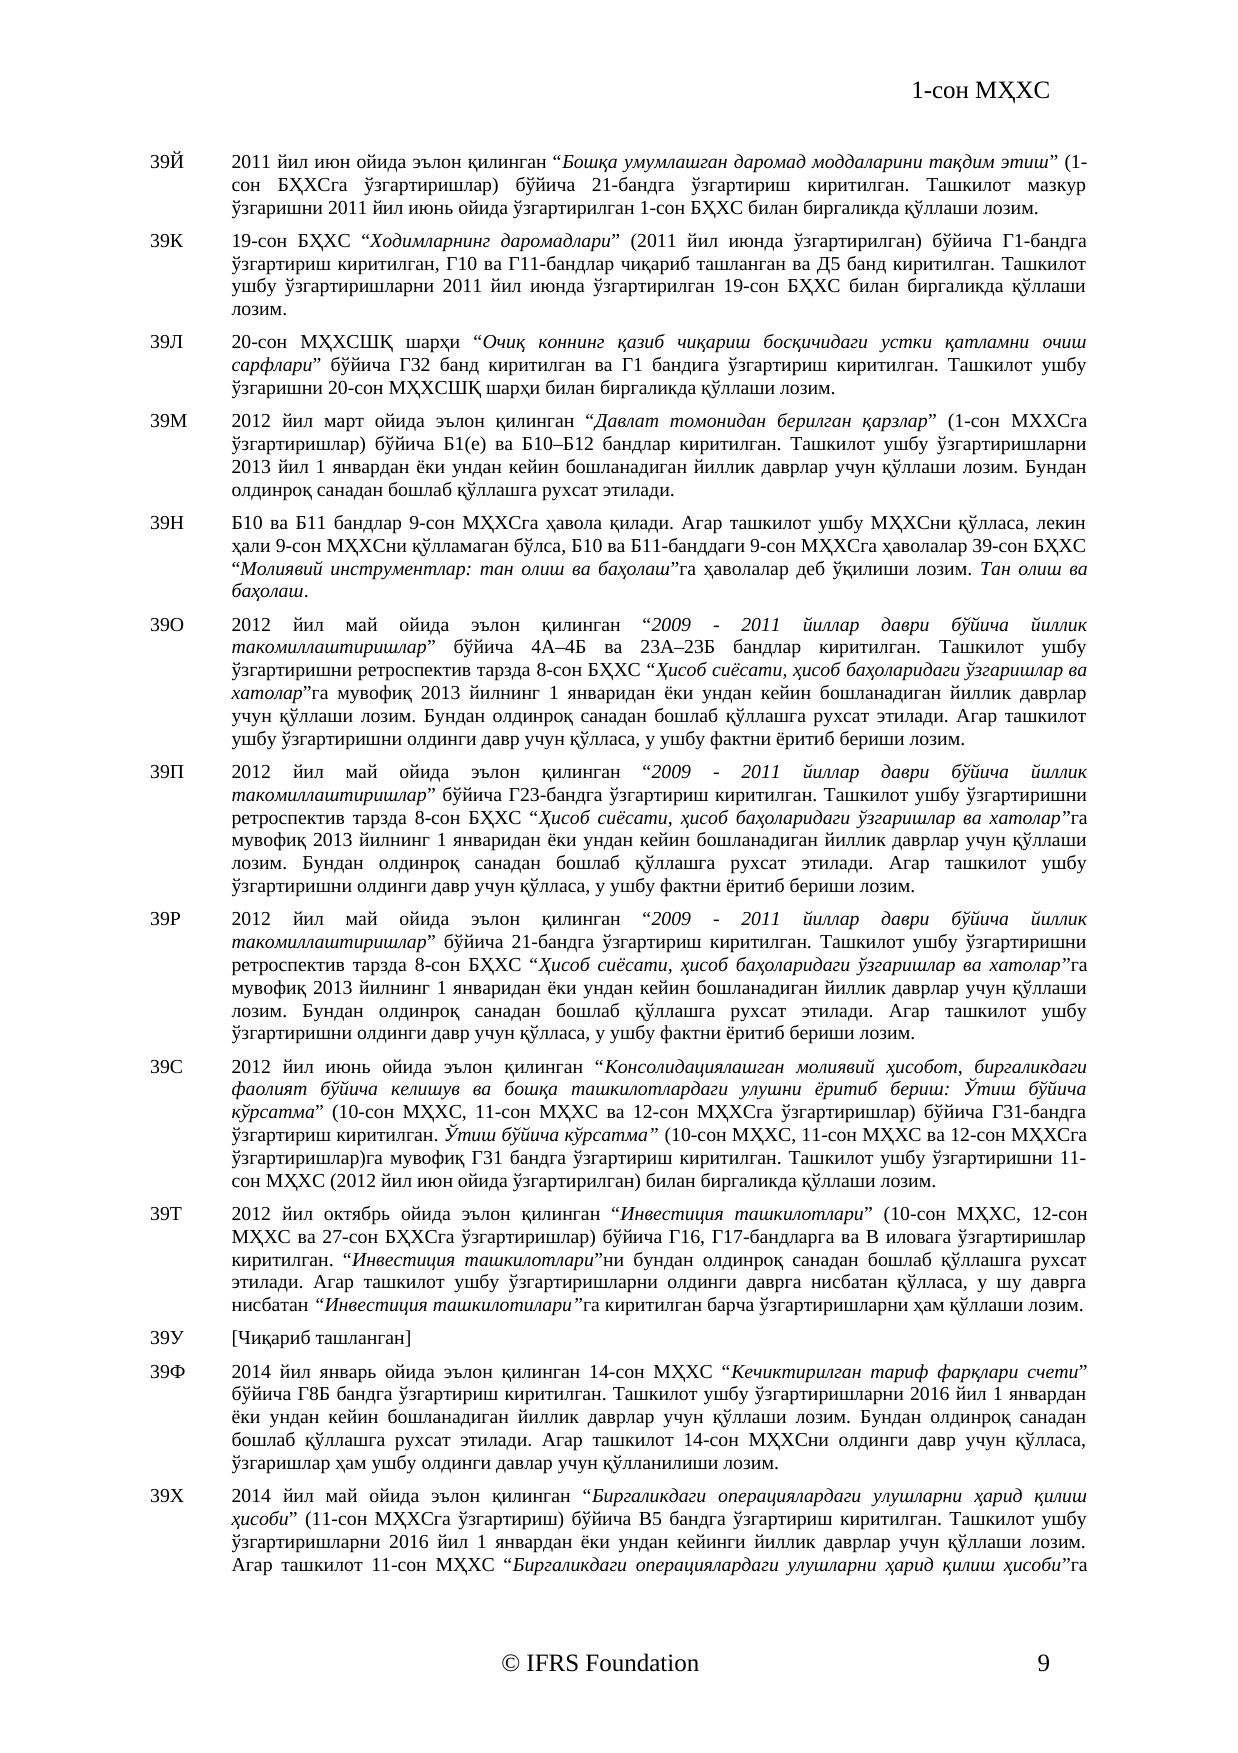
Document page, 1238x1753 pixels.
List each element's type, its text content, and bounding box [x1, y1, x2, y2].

text 39М 2012 йил март ойида эълон қилинган “Давлат томонидан берилган қарзлар” (1-сон МХХСга ўзгартиришлар) бўйича Б1(е) ва Б10–Б12 бандлар киритилган. Ташкилот ушбу ўзгартиришларни 2013 йил 1 январдан ёки ундан кейин бошланадиган йиллик даврлар учун қўллаши лозим. Бундан олдинроқ санадан бошлаб қўллашга рухсат этилади. [150, 409, 1087, 501]
text 39T 2012 йил октябрь ойида эълон қилинган “Инвестиция ташкилотлари” (10-сон МҲХС, 12-сон МҲХС ва 27-сон БҲХСга ўзгартиришлар) бўйича Г16, Г17-бандларга ва В иловага ўзгартиришлар киритилган. “Инвестиция ташкилотлари”ни бундан олдинроқ санадан бошлаб қўллашга рухсат этилади. Агар ташкилот ушбу ўзгартиришларни олдинги даврга нисбатан қўлласа, у шу даврга нисбатан “Инвестиция ташкилотилари”га киритилган барча ўзгартиришларни ҳам қўллаши лозим. [150, 1202, 1087, 1316]
text 39О 2012 йил май ойида эълон қилинган “2009 - 2011 йиллар даври бўйича йиллик такомиллаштиришлар” бўйича 4A–4Б ва 23A–23Б бандлар киритилган. Ташкилот ушбу ўзгартиришни ретроспектив тарзда 8-сон БҲХС “Ҳисоб сиёсати, ҳисоб баҳоларидаги ўзгаришлар ва хатолар”га мувофиқ 2013 йилнинг 1 январидан ёки ундан кейин бошланадиган йиллик даврлар учун қўллаши лозим. Бундан олдинроқ санадан бошлаб қўллашга рухсат этилади. Агар ташкилот ушбу ўзгартиришни олдинги давр учун қўлласа, у ушбу фактни ёритиб бериши лозим. [150, 613, 1087, 749]
text 39Л 20-сон МҲХСШҚ шарҳи “Очиқ коннинг қазиб чиқариш босқичидаги устки қатламни очиш сарфлари” бўйича Г32 банд киритилган ва Г1 бандига ўзгартириш киритилган. Ташкилот ушбу ўзгаришни 20-сон МҲХСШҚ шарҳи билан биргаликда қўллаши лозим. [150, 331, 1087, 399]
text 39Н Б10 ва Б11 бандлар 9-сон МҲХСга ҳавола қилади. Агар ташкилот ушбу МҲХСни қўлласа, лекин ҳали 9-сон МҲХСни қўлламаган бўлса, Б10 ва Б11-банддаги 9-сон МҲХСга ҳаволалар 39-сон БҲХС “Молиявий инструментлар: тан олиш ва баҳолаш”га ҳаволалар деб ўқилиши лозим. Тан олиш ва баҳолаш. [150, 511, 1087, 602]
text 39Р 2012 йил май ойида эълон қилинган “2009 - 2011 йиллар даври бўйича йиллик такомиллаштиришлар” бўйича 21-бандга ўзгартириш киритилган. Ташкилот ушбу ўзгартиришни ретроспектив тарзда 8-сон БҲХС “Ҳисоб сиёсати, ҳисоб баҳоларидаги ўзгаришлар ва хатолар”га мувофиқ 2013 йилнинг 1 январидан ёки ундан кейин бошланадиган йиллик даврлар учун қўллаши лозим. Бундан олдинроқ санадан бошлаб қўллашга рухсат этилади. Агар ташкилот ушбу ўзгартиришни олдинги давр учун қўлласа, у ушбу фактни ёритиб бериши лозим. [150, 907, 1087, 1044]
text 39П 2012 йил май ойида эълон қилинган “2009 - 2011 йиллар даври бўйича йиллик такомиллаштиришлар” бўйича Г23-бандга ўзгартириш киритилган. Ташкилот ушбу ўзгартиришни ретроспектив тарзда 8-сон БҲХС “Ҳисоб сиёсати, ҳисоб баҳоларидаги ўзгаришлар ва хатолар”га мувофиқ 2013 йилнинг 1 январидан ёки ундан кейин бошланадиган йиллик даврлар учун қўллаши лозим. Бундан олдинроқ санадан бошлаб қўллашга рухсат этилади. Агар ташкилот ушбу ўзгартиришни олдинги давр учун қўлласа, у ушбу фактни ёритиб бериши лозим. [150, 760, 1087, 897]
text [150, 1484, 1087, 1575]
text 39У [Чиқариб ташланган] [150, 1326, 1087, 1349]
text 39К 19-сон БҲХС “Ходимларнинг даромадлари” (2011 йил июнда ўзгартирилган) бўйича Г1-бандга ўзгартириш киритилган, Г10 ва Г11-бандлар чиқариб ташланган ва Д5 банд киритилган. Ташкилот ушбу ўзгартиришларни 2011 йил июнда ўзгартирилган 19-сон БҲХС билан биргаликда қўллаши лозим. [150, 229, 1087, 320]
text 39С 2012 йил июнь ойида эълон қилинган “Консолидациялашган молиявий ҳисобот, биргаликдаги фаолият бўйича келишув ва бошқа ташкилотлардаги улушни ёритиб бериш: Ўтиш бўйича кўрсатма” (10-сон МҲХС, 11-сон МҲХС ва 12-сон МҲХСга ўзгартиришлар) бўйича Г31-бандга ўзгартириш киритилган. Ўтиш бўйича кўрсатма” (10-сон МҲХС, 11-сон МҲХС ва 12-сон МҲХСга ўзгартиришлар)га мувофиқ Г31 бандга ўзгартириш киритилган. Ташкилот ушбу ўзгартиришни 11-сон МҲХС (2012 йил июн ойида ўзгартирилган) билан биргаликда қўллаши лозим. [150, 1054, 1087, 1191]
text 39Ф 2014 йил январь ойида эълон қилинган 14-сон МҲХС “Кечиктирилган тариф фарқлари счети” бўйича Г8Б бандга ўзгартириш киритилган. Ташкилот ушбу ўзгартиришларни 2016 йил 1 январдан ёки ундан кейин бошланадиган йиллик даврлар учун қўллаши лозим. Бундан олдинроқ санадан бошлаб қўллашга рухсат этилади. Агар ташкилот 14-сон МҲХСни олдинги давр учун қўлласа, ўзгаришлар ҳам ушбу олдинги давлар учун қўлланилиши лозим. [150, 1359, 1087, 1474]
text 39Й 2011 йил июн ойида эълон қилинган “Бошқа умумлашган даромад моддаларини тақдим этиш” (1-сон БҲХСга ўзгартиришлар) бўйича 21-бандга ўзгартириш киритилган. Ташкилот мазкур ўзгаришни 2011 йил июнь ойида ўзгартирилган 1-сон БҲХС билан биргаликда қўллаши лозим. [150, 150, 1087, 218]
